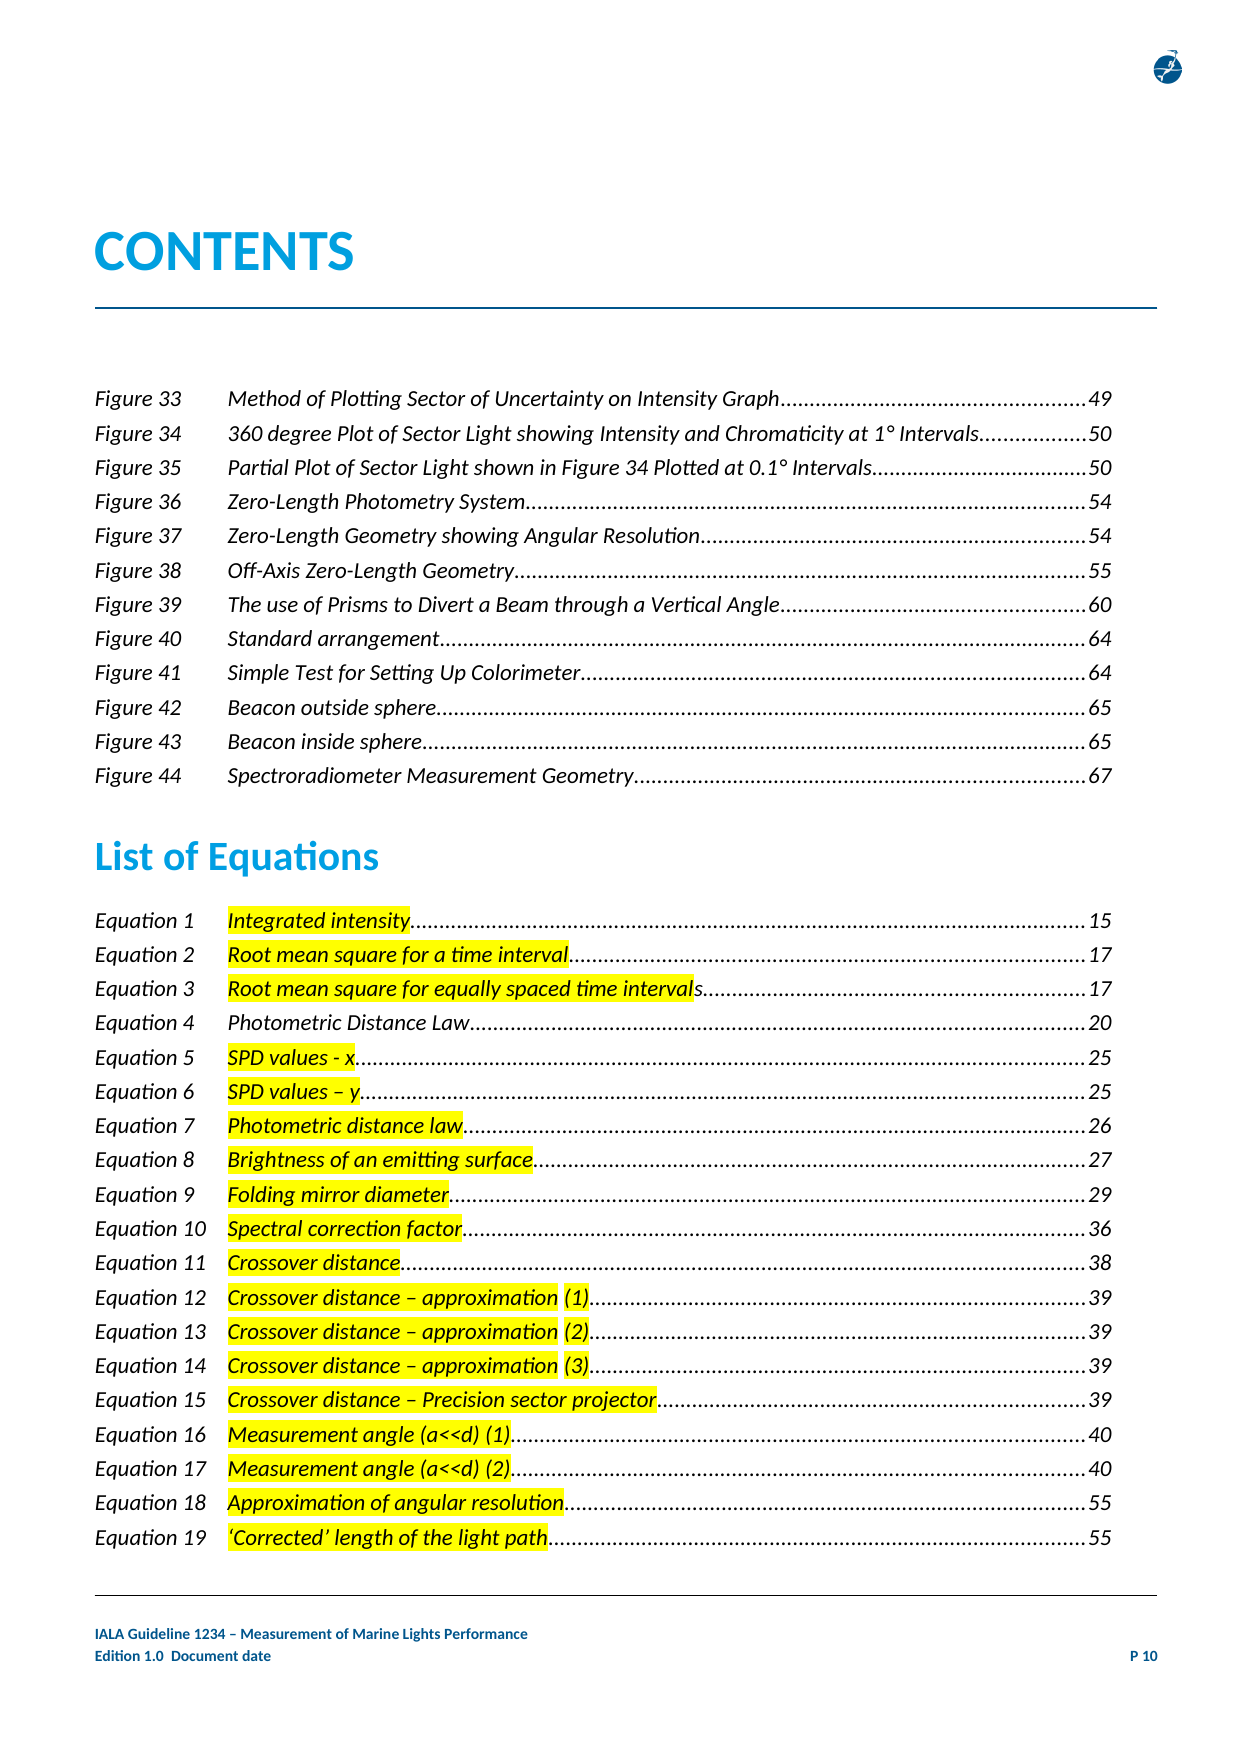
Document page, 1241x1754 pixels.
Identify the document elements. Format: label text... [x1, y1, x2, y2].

text Equation 7 Photometric distance law 26 [463, 1111, 1113, 1139]
text Equation 13 Crossover distance – approximation (2) 39 [589, 1317, 1113, 1345]
text Equation 11 Crossover distance 38 [94, 1248, 1113, 1276]
text Figure 37 Zero-Length Geometry showing Angular Resolution 54 [94, 521, 1113, 549]
text Equation 4 Photometric Distance Law 20 [94, 1008, 1113, 1037]
text Equation 10 Spectral correction factor 36 [462, 1214, 1113, 1242]
text Figure 41 Simple Test for Setting Up Colorimeter 64 [94, 658, 1113, 687]
text Figure 42 Beacon outside sphere 65 [94, 693, 1113, 721]
list List of Equations [94, 830, 1157, 881]
text Equation 12 Crossover distance – approximation (1) 39 [589, 1283, 1113, 1311]
picture [1122, 0, 1241, 119]
text Equation 19 ‘Corrected’ length of the light path 55 [94, 1523, 228, 1551]
text Equation 9 Folding mirror diameter 29 [449, 1180, 1113, 1208]
text Equation 14 Crossover distance – approximation (3) 39 [589, 1351, 1113, 1379]
text Equation 17 Measurement angle (a<<d) (2) 40 [94, 1454, 228, 1482]
text Equation 7 Photometric distance law 26 [94, 1111, 228, 1139]
text Equation 16 Measurement angle (a<<d) (1) 40 [511, 1420, 1113, 1448]
text Equation 8 Brightness of an emitting surface 27 [533, 1146, 1113, 1174]
text Figure 38 Off-Axis Zero-Length Geometry 55 [94, 556, 1113, 584]
text Figure 40 Standard arrangement 64 [94, 624, 1113, 652]
text Equation 5 SPD values - x 25 [355, 1043, 1113, 1071]
text Figure 35 Partial Plot of Sector Light shown in Figure 34 Plotted at 0.1° Intervals 50 [94, 453, 1113, 481]
text Equation 2 Root mean square for a time interval 17 [94, 940, 228, 968]
text Equation 10 Spectral correction factor 36 [94, 1214, 228, 1242]
text Equation 9 Folding mirror diameter 29 [94, 1180, 228, 1208]
text Equation 8 Brightness of an emitting surface 27 [94, 1146, 228, 1174]
text Equation 6 SPD values – y 25 [360, 1077, 1113, 1105]
text Equation 16 Measurement angle (a<<d) (1) 40 [94, 1420, 228, 1448]
text Figure 39 The use of Prisms to Divert a Beam through a Vertical Angle 60 [94, 590, 1113, 618]
text Equation 1 Integrated intensity 15 [410, 906, 1113, 934]
text Equation 2 Root mean square for a time interval 17 [569, 940, 1113, 968]
text Equation 19 ‘Corrected’ length of the light path 55 [548, 1523, 1113, 1551]
text Equation 5 SPD values - x 25 [94, 1043, 228, 1071]
text Figure 33 Method of Plotting Sector of Uncertainty on Intensity Graph 49 [94, 384, 1113, 412]
text Equation 12 Crossover distance – approximation (1) 39 [94, 1283, 228, 1311]
text Equation 6 SPD values – y 25 [94, 1077, 228, 1105]
text Figure 34 360 degree Plot of Sector Light showing Intensity and Chromaticity at 1° Intervals 50 [94, 419, 1113, 447]
text Equation 1 Integrated intensity 15 [94, 906, 228, 934]
text Equation 14 Crossover distance – approximation (3) 39 [94, 1351, 228, 1379]
text Figure 44 Spectroradiometer Measurement Geometry 67 [94, 761, 1113, 789]
text Equation 15 Crossover distance – Precision sector projector 39 [657, 1386, 1113, 1413]
text Figure 36 Zero-Length Photometry System 54 [94, 487, 1113, 515]
text Equation 17 Measurement angle (a<<d) (2) 40 [511, 1454, 1113, 1482]
text Equation 13 Crossover distance – approximation (2) 39 [94, 1317, 228, 1345]
text Figure 43 Beacon inside sphere 65 [94, 727, 1113, 755]
text Equation 18 Approximation of angular resolution 55 [564, 1488, 1113, 1516]
text Equation 18 Approximation of angular resolution 55 [94, 1488, 228, 1516]
text Equation 3 Root mean square for equally spaced time intervals 17 [694, 974, 1113, 1002]
